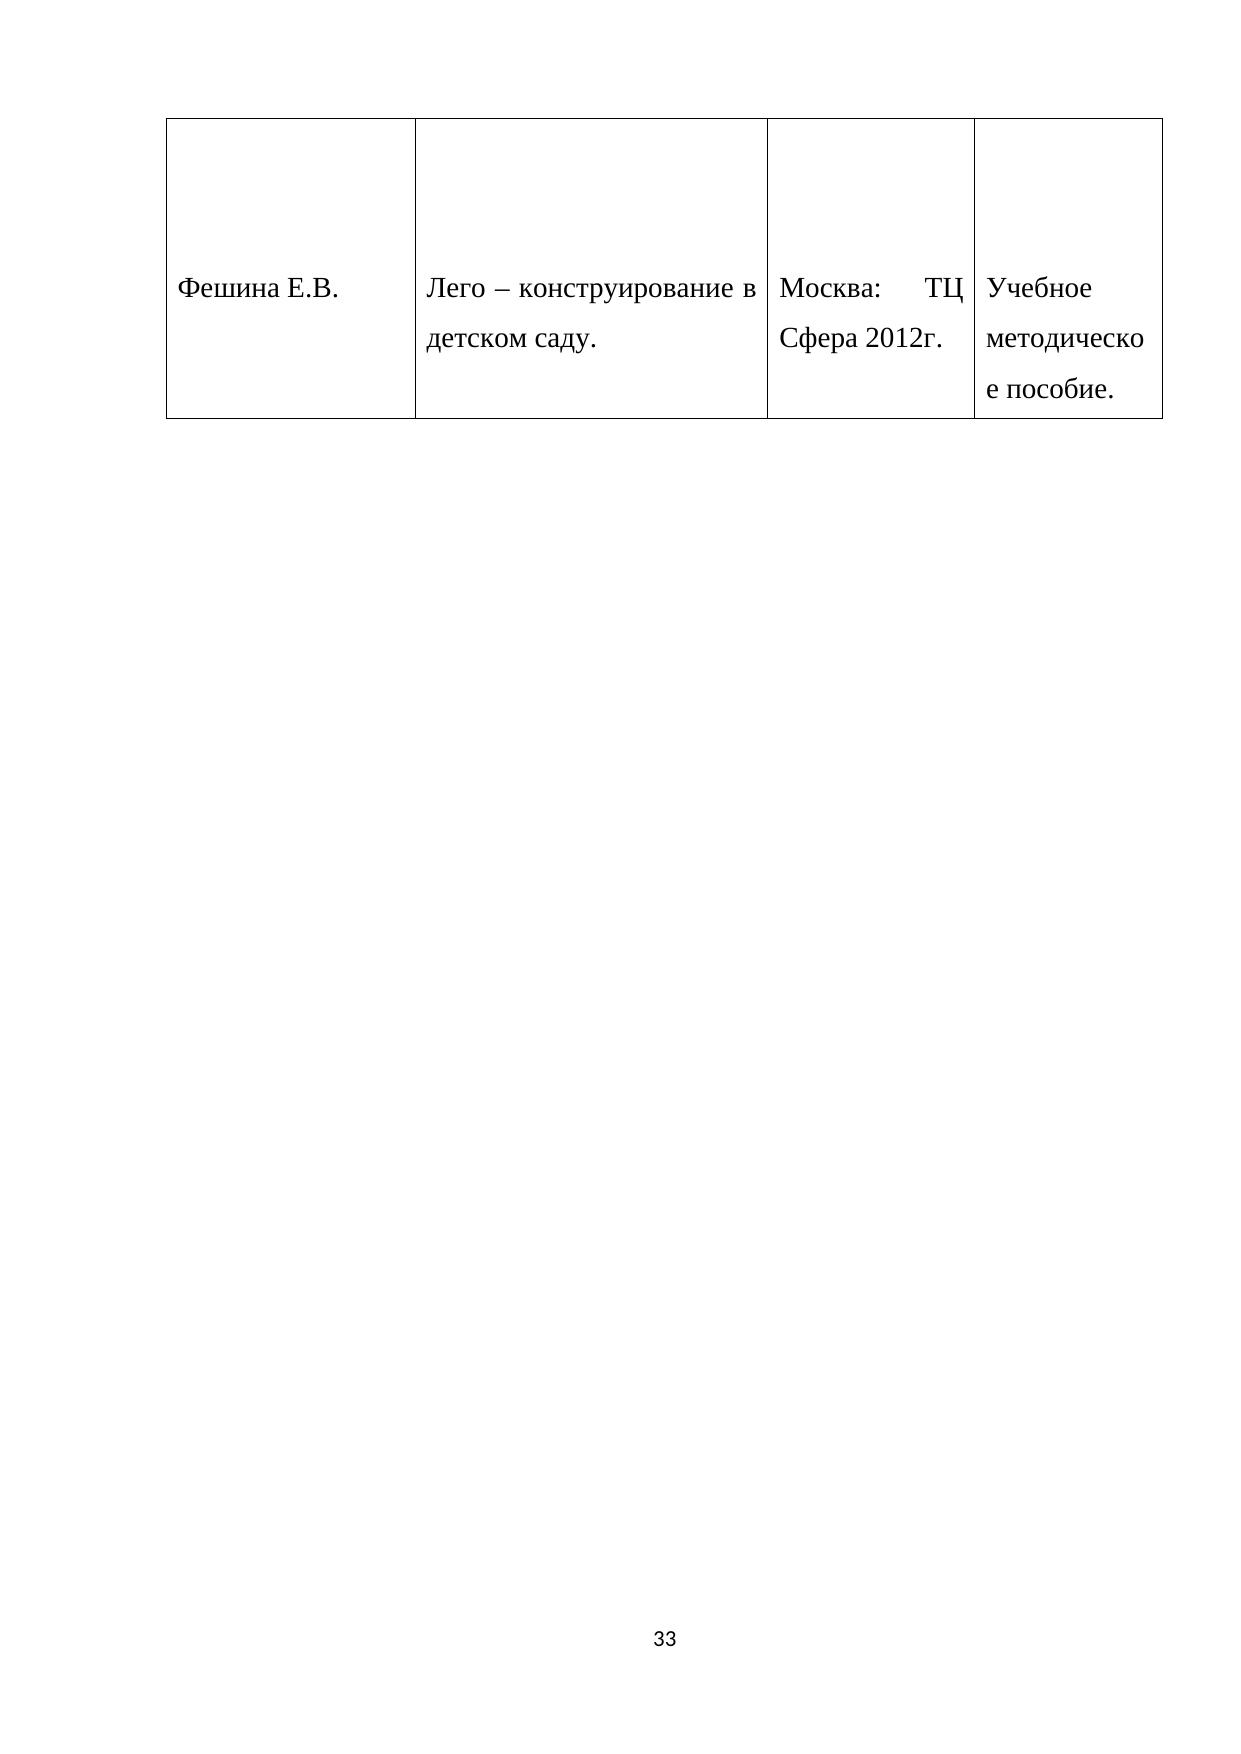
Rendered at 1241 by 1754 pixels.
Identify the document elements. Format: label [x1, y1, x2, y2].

table_cell [167, 119, 415, 417]
table_cell [416, 119, 767, 417]
table_cell [768, 119, 974, 417]
table_cell [975, 119, 1162, 417]
